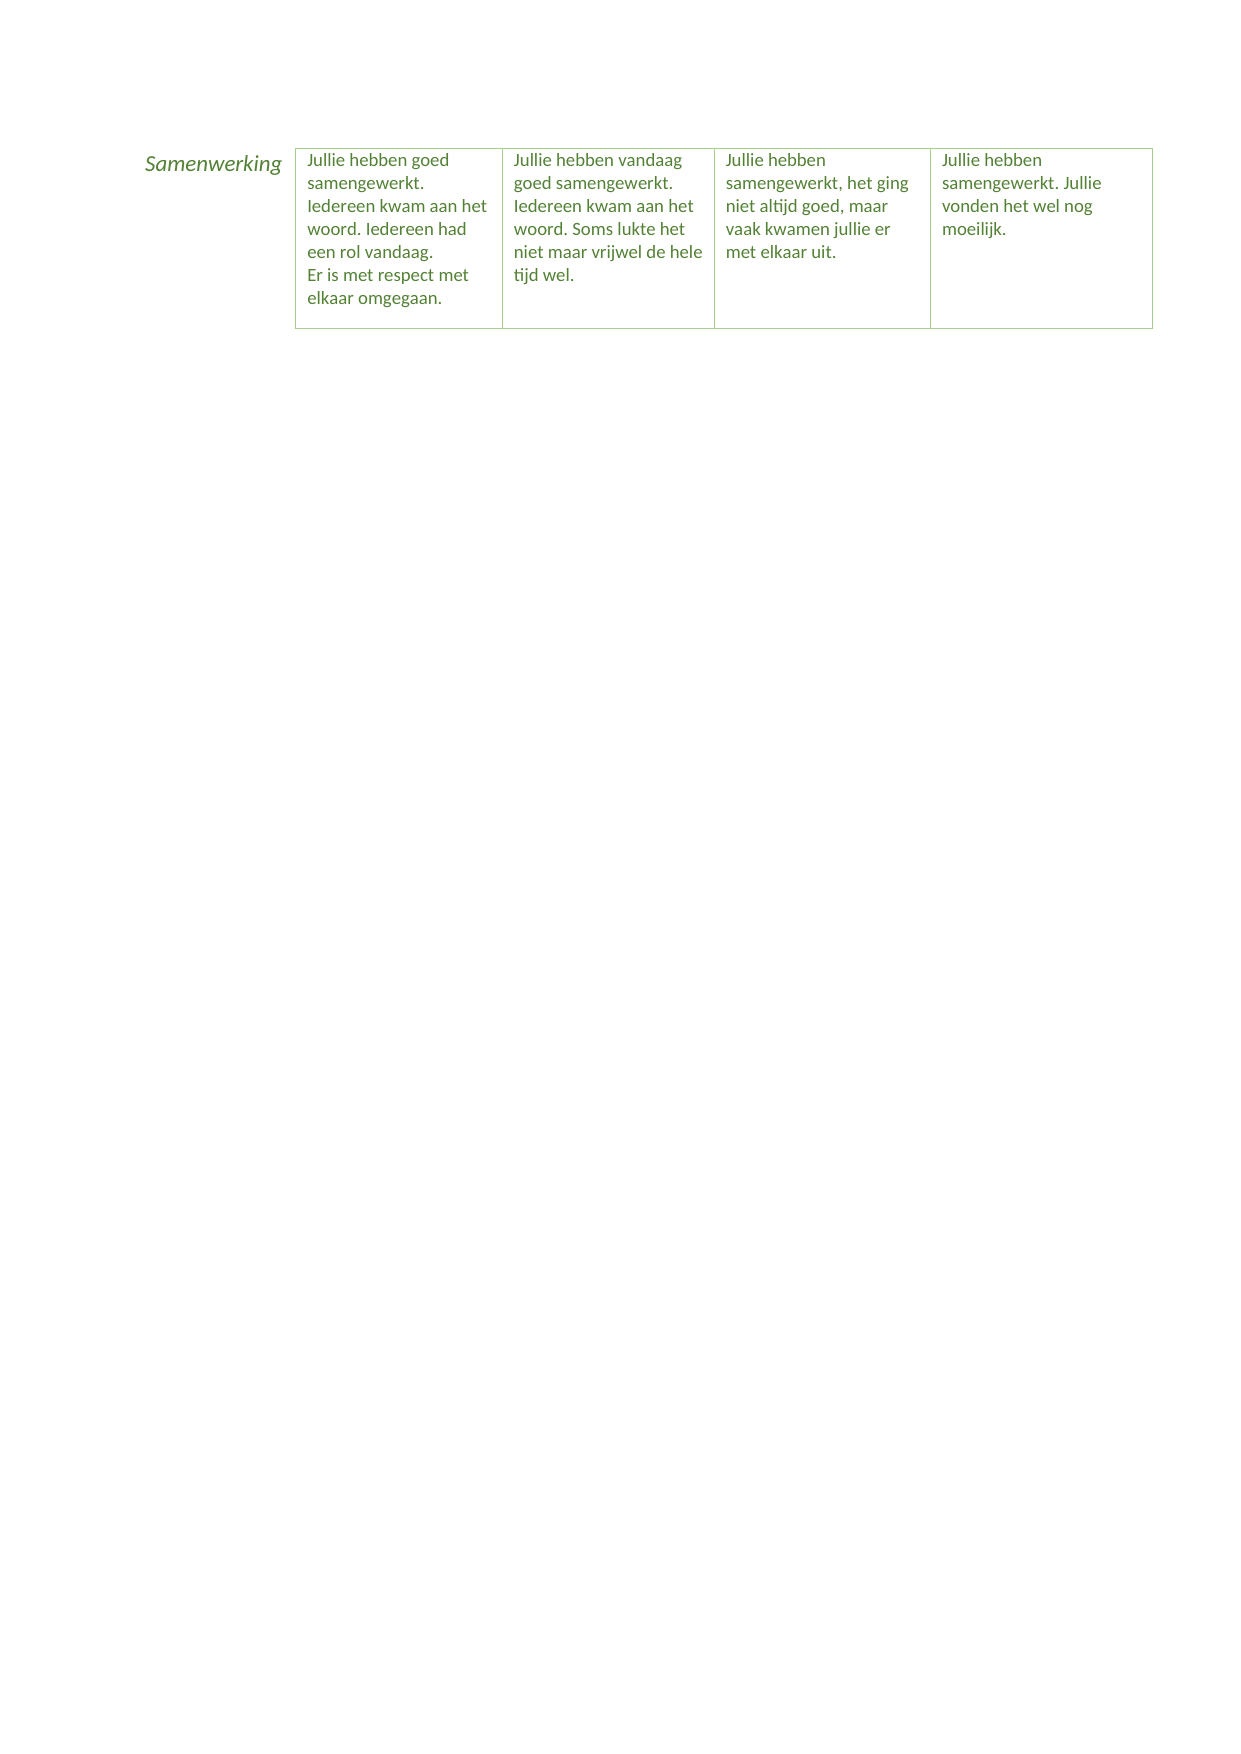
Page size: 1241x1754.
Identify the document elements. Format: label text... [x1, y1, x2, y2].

table_cell Jullie hebben samengewerkt, het ging niet altijd goed, maar vaak kwamen jullie er met elkaar uit. [715, 149, 930, 328]
table_cell Jullie hebben samengewerkt. Jullie vonden het wel nog moeilijk. [931, 149, 1152, 328]
table_cell Jullie hebben goed samengewerkt. Iedereen kwam aan het woord. Iedereen had een rol vandaag. Er is met respect met elkaar omgegaan. [296, 149, 502, 328]
table_cell Samenwerking [74, 148, 295, 328]
table_cell Jullie hebben vandaag goed samengewerkt. Iedereen kwam aan het woord. Soms lukte het niet maar vrijwel de hele tijd wel. [503, 149, 714, 328]
